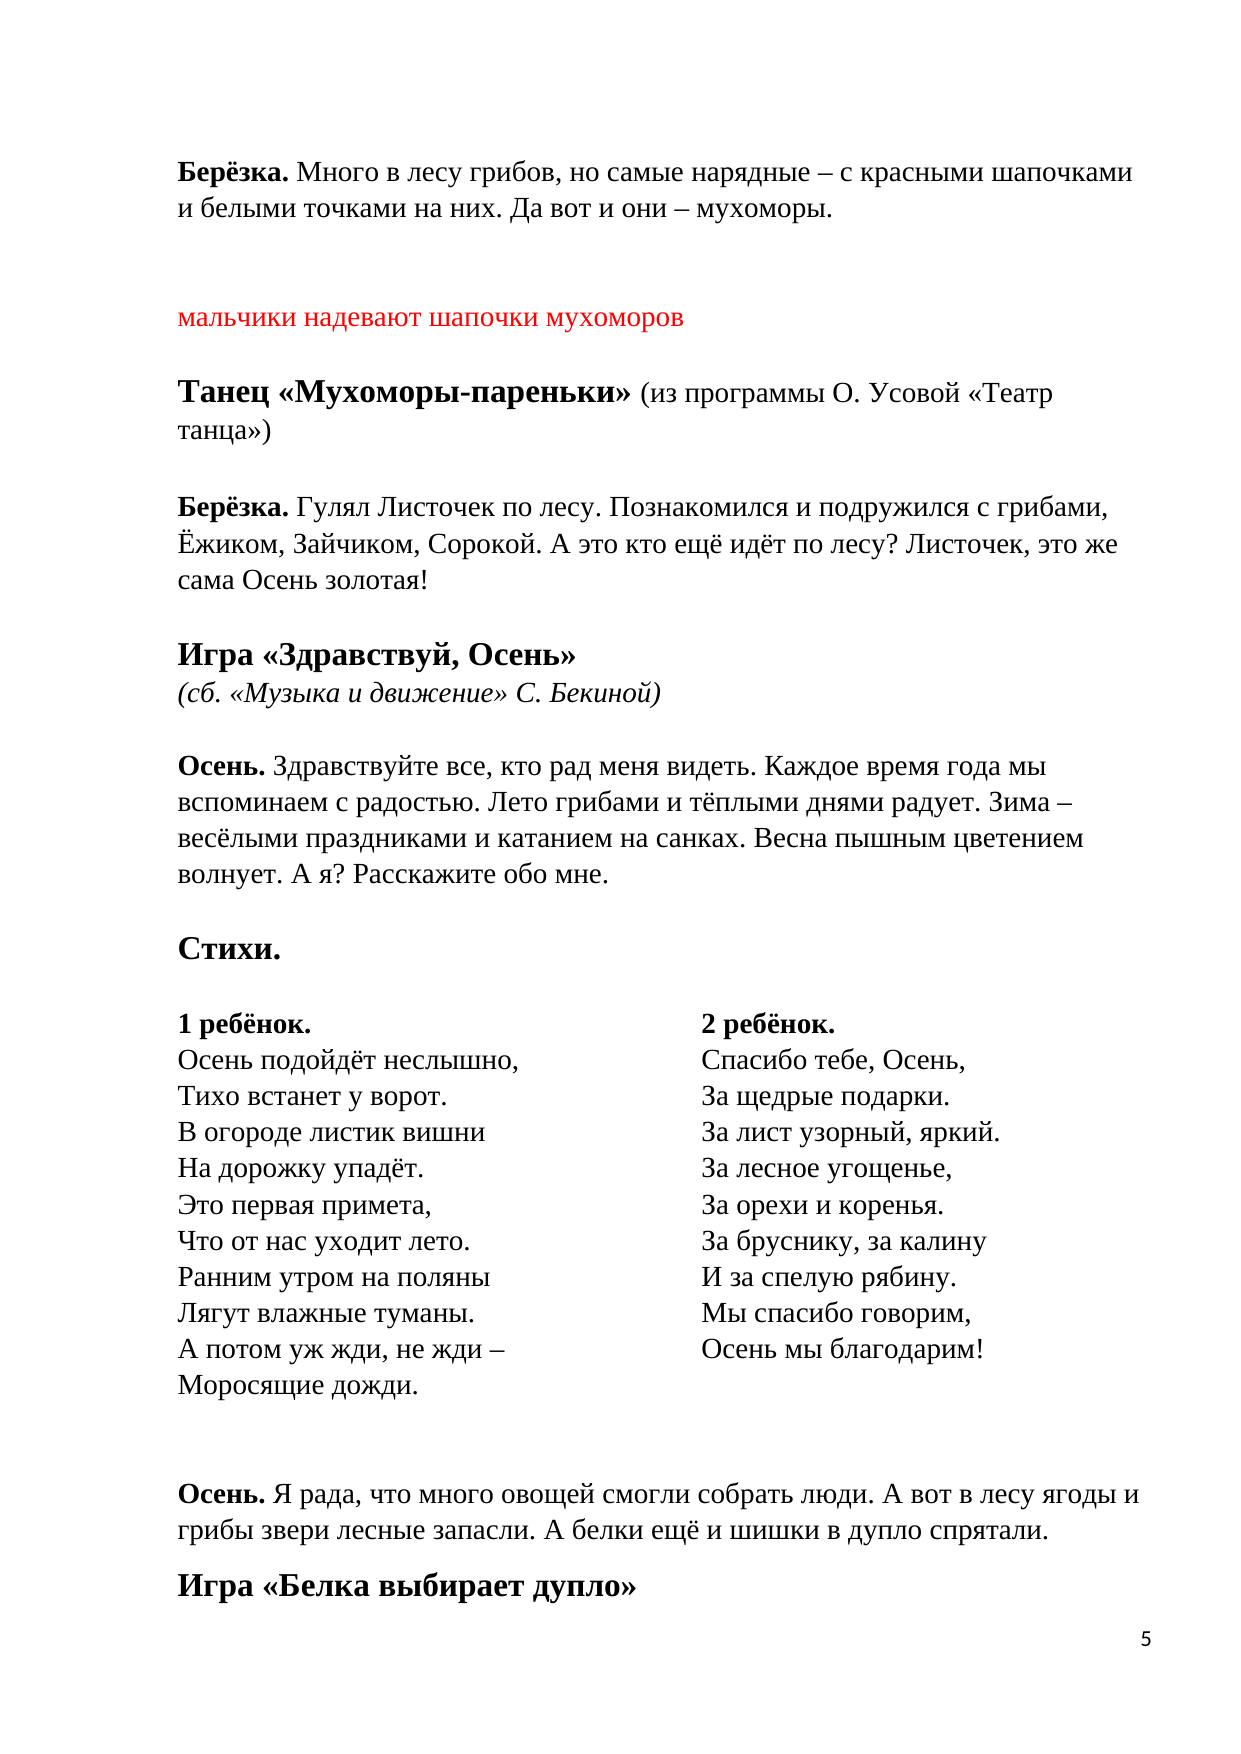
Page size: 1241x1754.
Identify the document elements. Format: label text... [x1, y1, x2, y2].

text Стихи. [177, 928, 1152, 967]
text Тихо встанет у ворот. [177, 1078, 627, 1112]
text Это первая примета, [177, 1187, 627, 1220]
text За лесное угощенье, [701, 1151, 1152, 1184]
text А потом уж жди, не жди – [177, 1331, 627, 1365]
text Игра «Здравствуй, Осень» [177, 634, 1152, 672]
text Игра «Белка выбирает дупло» [177, 1565, 1152, 1603]
text Моросящие дожди. [177, 1367, 627, 1401]
text За бруснику, за калину [701, 1223, 1152, 1256]
text Берёзка. Много в лесу грибов, но самые нарядные – с красными шапочками и белыми точками на них. Да вот и они – мухоморы. [177, 154, 1152, 224]
text мальчики надевают шапочки мухоморов [177, 299, 1152, 332]
text 2 ребёнок. [701, 1006, 1152, 1039]
text Мы спасибо говорим, [701, 1295, 1152, 1329]
text И за спелую рябину. [701, 1259, 1152, 1293]
text В огороде листик вишни [177, 1114, 627, 1148]
text Ранним утром на поляны [177, 1259, 627, 1293]
text Осень мы благодарим! [701, 1331, 1152, 1365]
text На дорожку упадёт. [177, 1151, 627, 1184]
text (сб. «Музыка и движение» С. Бекиной) [177, 676, 1152, 709]
text Что от нас уходит лето. [177, 1223, 627, 1256]
text За лист узорный, яркий. [701, 1114, 1152, 1148]
text Танец «Мухоморы-пареньки» (из программы О. Усовой «Театр танца») [177, 371, 1152, 446]
text Спасибо тебе, Осень, [701, 1042, 1152, 1076]
text Лягут влажные туманы. [177, 1295, 627, 1329]
text За щедрые подарки. [701, 1078, 1152, 1112]
text Берёзка. Гулял Листочек по лесу. Познакомился и подружился с грибами, Ёжиком, Зайчиком, Сорокой. А это кто ещё идёт по лесу? Листочек, это же сама Осень золотая! [177, 489, 1152, 595]
text Осень подойдёт неслышно, [177, 1042, 627, 1076]
text 1 ребёнок. [177, 1006, 627, 1039]
text За орехи и коренья. [701, 1187, 1152, 1220]
text Осень. Я рада, что много овощей смогли собрать люди. А вот в лесу ягоды и грибы звери лесные запасли. А белки ещё и шишки в дупло спрятали. [177, 1476, 1152, 1546]
text Осень. Здравствуйте все, кто рад меня видеть. Каждое время года мы вспоминаем с радостью. Лето грибами и тёплыми днями радует. Зима – весёлыми праздниками и катанием на санках. Весна пышным цветением волнует. А я? Расскажите обо мне. [177, 748, 1152, 890]
